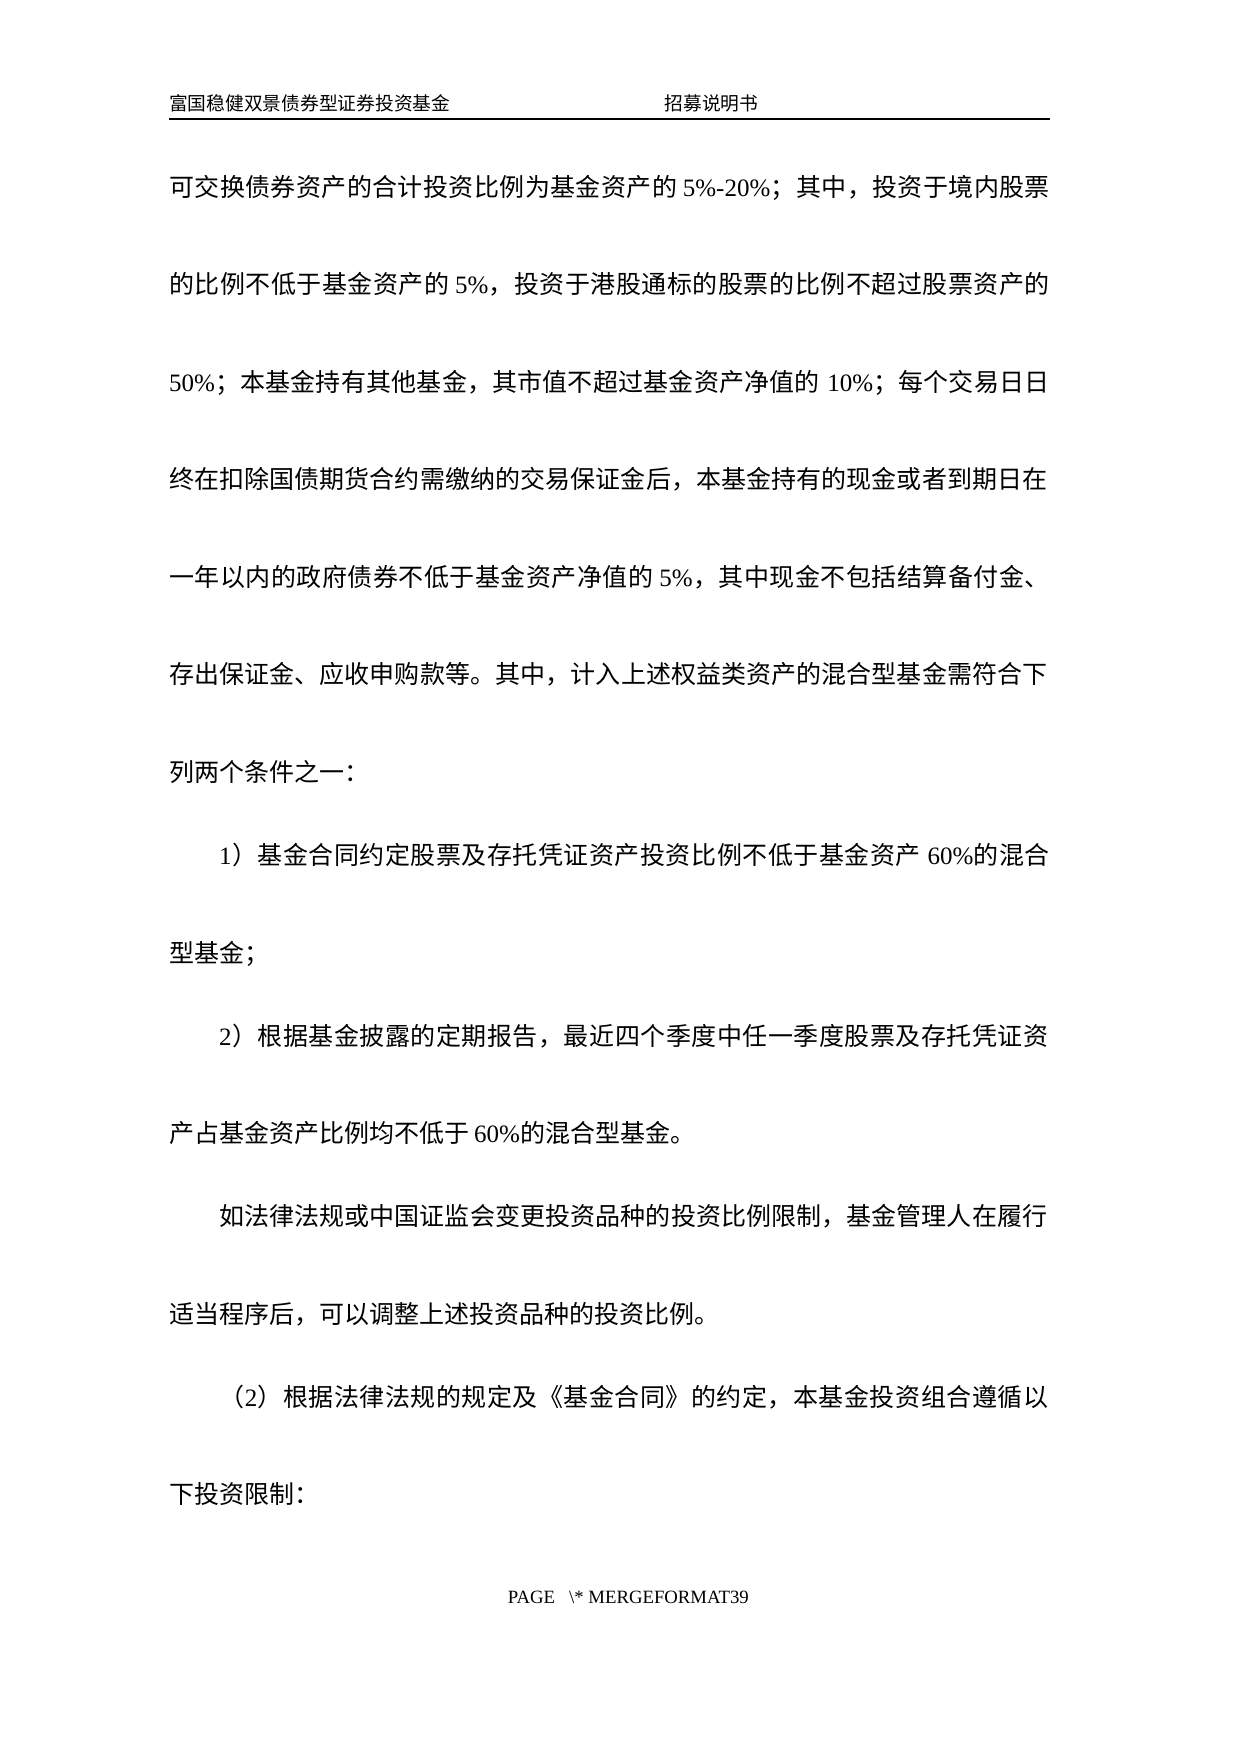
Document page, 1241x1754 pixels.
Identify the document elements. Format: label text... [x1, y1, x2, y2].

text 如法律法规或中国证监会变更投资品种的投资比例限制，基金管理人在履行适当程序后，可以调整上述投资品种的投资比例。 [169, 1182, 1050, 1345]
text 1）基金合同约定股票及存托凭证资产投资比例不低于基金资产60%的混合型基金； [169, 821, 1050, 984]
text （2）根据法律法规的规定及《基金合同》的约定，本基金投资组合遵循以下投资限制： [169, 1363, 1050, 1526]
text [169, 153, 1050, 803]
text 2）根据基金披露的定期报告，最近四个季度中任一季度股票及存托凭证资产占基金资产比例均不低于60%的混合型基金。 [169, 1002, 1050, 1164]
